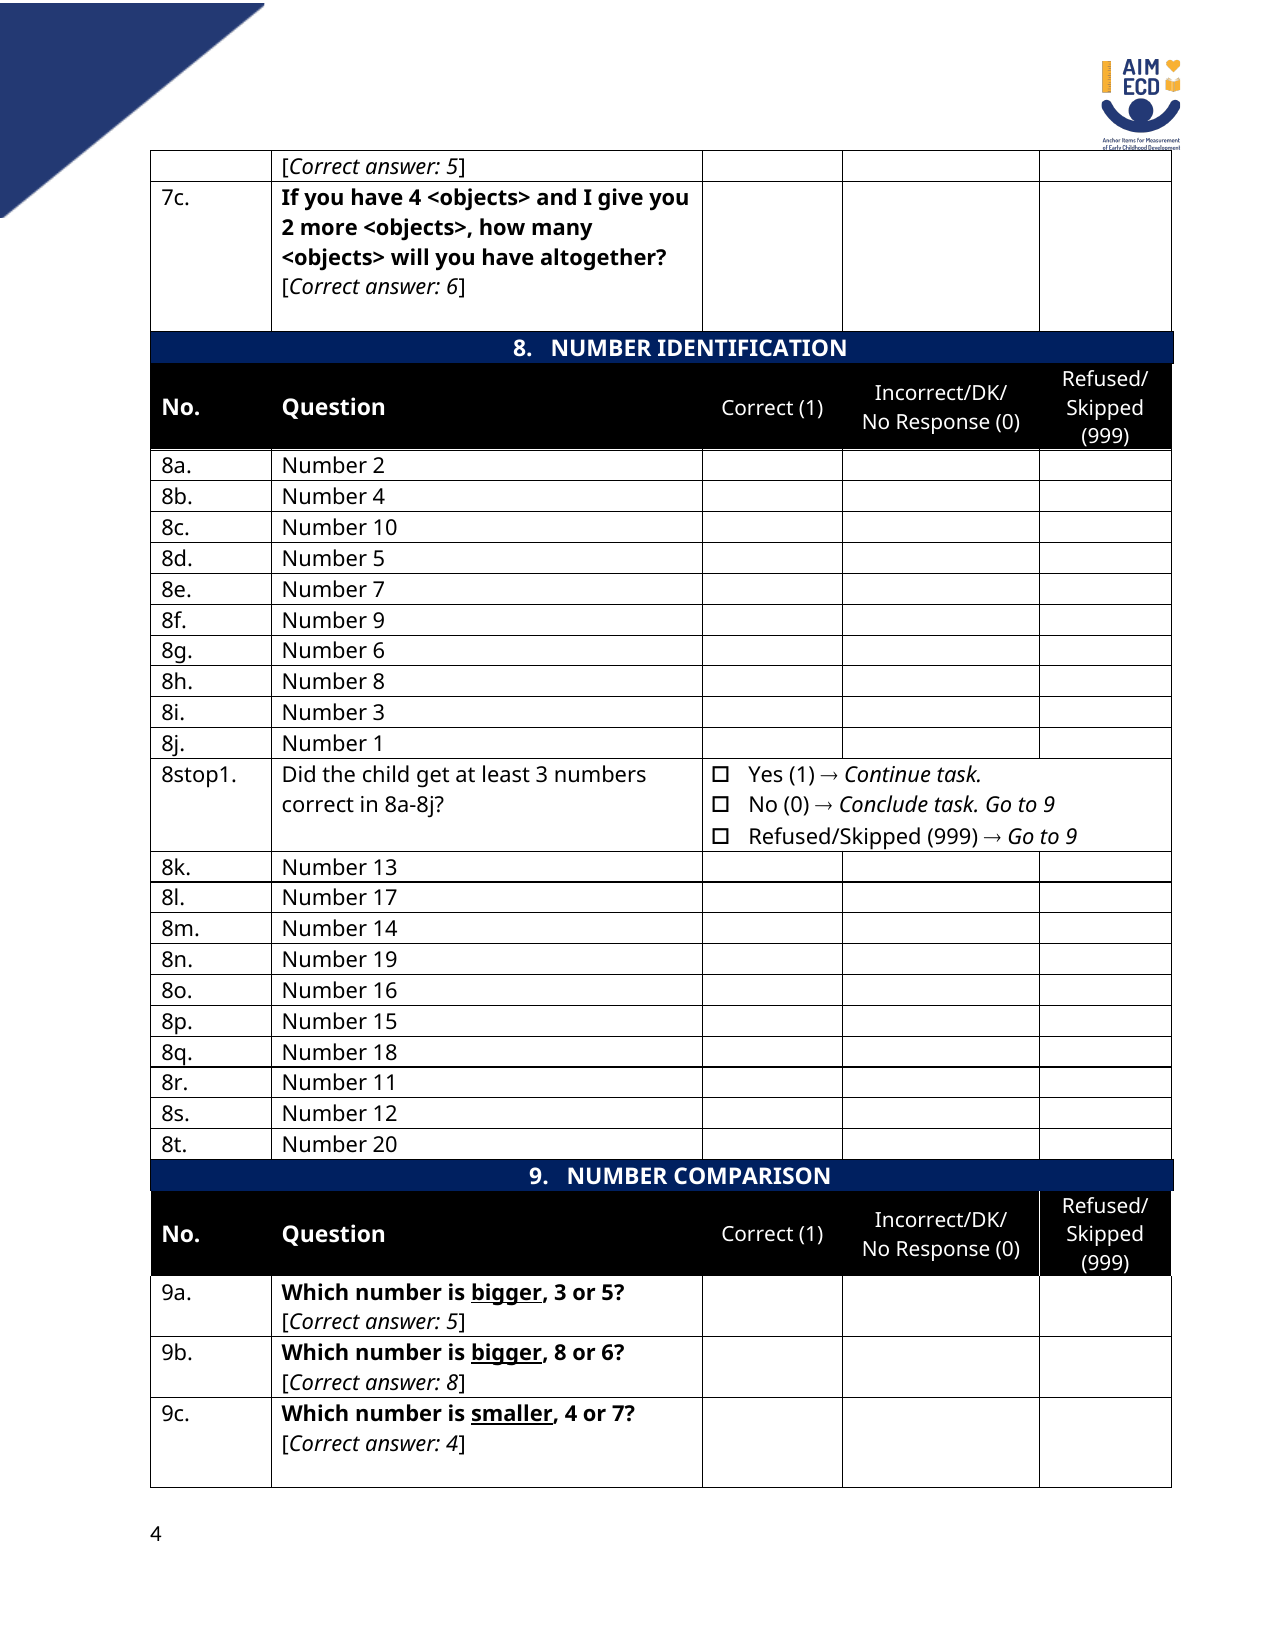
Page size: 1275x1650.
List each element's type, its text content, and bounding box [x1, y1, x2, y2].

table_cell 8j. [151, 728, 271, 758]
table_cell Incorrect/DK/ No Response (0) [843, 364, 1039, 449]
table_cell No. [151, 1191, 271, 1276]
table_cell [703, 1337, 842, 1397]
table_cell [703, 512, 842, 542]
table_cell Number 11 [272, 1068, 702, 1097]
table_cell [1040, 182, 1171, 331]
table_cell Question [272, 364, 702, 449]
table_cell Number 4 [272, 481, 702, 511]
table_cell Correct (1) [703, 364, 842, 449]
table_cell [1040, 944, 1171, 974]
table_cell 8s. [151, 1098, 271, 1128]
table_cell Number 19 [272, 944, 702, 974]
table_cell Number 2 [272, 451, 702, 480]
table_cell [843, 1098, 1039, 1128]
table_cell 9a. [151, 1276, 271, 1336]
table_cell [1040, 883, 1171, 912]
table_cell 8g. [151, 636, 271, 665]
table_cell Number 17 [272, 883, 702, 912]
table_cell 8h. [151, 666, 271, 696]
table_cell Number 1 [272, 728, 702, 758]
table_cell 9c. [151, 1398, 271, 1487]
table_cell [1040, 574, 1171, 604]
table_cell [1040, 1037, 1171, 1066]
table_cell [703, 1098, 842, 1128]
table_cell [1040, 1098, 1171, 1128]
table_cell [843, 666, 1039, 696]
table_cell Number 9 [272, 605, 702, 634]
table_cell No. [151, 364, 271, 449]
table_cell 8e. [151, 574, 271, 604]
table_cell [703, 1398, 842, 1487]
table_cell [1040, 512, 1171, 542]
table_cell 9b. [151, 1337, 271, 1397]
table_cell [843, 944, 1039, 974]
table_cell [703, 605, 842, 634]
table_cell [1040, 605, 1171, 634]
table_cell [843, 1337, 1039, 1397]
table_cell [703, 481, 842, 511]
table_cell 7b. [151, 151, 271, 181]
table_cell [843, 975, 1039, 1005]
table_cell [843, 852, 1039, 881]
table_cell [1040, 1276, 1171, 1336]
table_cell [843, 1068, 1039, 1097]
table_cell [843, 574, 1039, 604]
table_cell [703, 666, 842, 696]
table_cell 8d. [151, 543, 271, 573]
table_cell Number 12 [272, 1098, 702, 1128]
table_cell 7c. [151, 182, 271, 331]
table_cell Which number is bigger, 3 or 5? [Correct answer: 5] [272, 1276, 702, 1336]
table_cell [1040, 728, 1171, 758]
table_cell Number 14 [272, 913, 702, 943]
table_cell Refused/Skipped (999) [1040, 1191, 1171, 1276]
table_cell Number 6 [272, 636, 702, 665]
table_cell [843, 151, 1039, 181]
table_cell [703, 975, 842, 1005]
table_cell NUMBER IDENTIFICATION [151, 332, 1173, 363]
table_cell [703, 913, 842, 943]
table_cell Number 3 [272, 697, 702, 727]
table_cell [1040, 913, 1171, 943]
table_cell 8n. [151, 944, 271, 974]
table_cell [843, 697, 1039, 727]
table_cell [843, 1037, 1039, 1066]
table_cell Number 20 [272, 1129, 702, 1159]
table_cell [843, 512, 1039, 542]
table_cell [703, 697, 842, 727]
table_cell 8a. [151, 451, 271, 480]
table_cell If you have 4 <objects> and I give you 2 more <objects>, how many <objects> will you have altogether? [Correct answer: 6] [272, 182, 702, 331]
table_cell [843, 182, 1039, 331]
table_cell [1040, 481, 1171, 511]
table_cell Did the child get at least 3 numbers correct in 8a-8j? [272, 759, 702, 851]
table_cell [1040, 1006, 1171, 1036]
table_cell 8l. [151, 883, 271, 912]
table_cell Refused/Skipped (999) [1040, 364, 1171, 449]
table_cell [1040, 666, 1171, 696]
table_cell Number 7 [272, 574, 702, 604]
table_cell 8c. [151, 512, 271, 542]
table_cell [843, 543, 1039, 573]
table_cell Number 10 [272, 512, 702, 542]
table_cell 8r. [151, 1068, 271, 1097]
table_cell [1040, 636, 1171, 665]
table_cell 8o. [151, 975, 271, 1005]
table_cell Which number is bigger, 8 or 6? [Correct answer: 8] [272, 1337, 702, 1397]
table_cell [703, 1037, 842, 1066]
table_cell [843, 636, 1039, 665]
table_cell [703, 1006, 842, 1036]
table_cell [843, 913, 1039, 943]
table_cell 8f. [151, 605, 271, 634]
table_cell [843, 1129, 1039, 1159]
table_cell [703, 543, 842, 573]
table_cell [1040, 697, 1171, 727]
table_cell [703, 883, 842, 912]
table_cell [1040, 1129, 1171, 1159]
table_cell [1040, 1068, 1171, 1097]
table_cell 8p. [151, 1006, 271, 1036]
table_cell Yes (1) ® Continue task. No (0) ® Conclude task. Go to 9 Refused/Skipped (999) ® Go to 9 [703, 759, 1171, 851]
table_cell Incorrect/DK/ No Response (0) [843, 1191, 1039, 1276]
table_cell Number 13 [272, 852, 702, 881]
table_cell [1040, 1337, 1171, 1397]
table_cell Number 15 [272, 1006, 702, 1036]
table_cell 8i. [151, 697, 271, 727]
table_cell Question [271, 1191, 702, 1276]
table_cell 8t. [151, 1129, 271, 1159]
table_cell [843, 1006, 1039, 1036]
table_cell [843, 451, 1039, 480]
table_cell [703, 182, 842, 331]
table_cell [843, 1276, 1039, 1336]
table_cell [703, 1276, 842, 1336]
table_cell 8k. [151, 852, 271, 881]
table_cell [843, 481, 1039, 511]
table_cell [703, 1129, 842, 1159]
table_cell 8stop1. [151, 759, 271, 851]
table_cell NUMBER COMPARISON [151, 1160, 1173, 1191]
table_cell [703, 636, 842, 665]
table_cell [272, 151, 702, 181]
table_cell [843, 728, 1039, 758]
table_cell Number 8 [272, 666, 702, 696]
table_cell [1040, 451, 1171, 480]
table_cell [843, 1398, 1039, 1487]
table_cell [1040, 151, 1171, 181]
table_cell [703, 852, 842, 881]
table_cell [843, 605, 1039, 634]
table_cell 8q. [151, 1037, 271, 1066]
table_cell [703, 728, 842, 758]
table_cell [272, 1398, 702, 1487]
table_cell Number 5 [272, 543, 702, 573]
table_cell [1040, 975, 1171, 1005]
table_cell [703, 1068, 842, 1097]
table_cell [1040, 1398, 1171, 1487]
table_cell 8b. [151, 481, 271, 511]
table_cell Correct (1) [702, 1191, 843, 1276]
table_cell Number 18 [272, 1037, 702, 1066]
table_cell [843, 883, 1039, 912]
table_cell [703, 151, 842, 181]
table_cell [703, 451, 842, 480]
table_cell [703, 574, 842, 604]
table_cell [1040, 543, 1171, 573]
table_cell 8m. [151, 913, 271, 943]
table_cell [1040, 852, 1171, 881]
table_cell Number 16 [272, 975, 702, 1005]
table_cell [703, 944, 842, 974]
